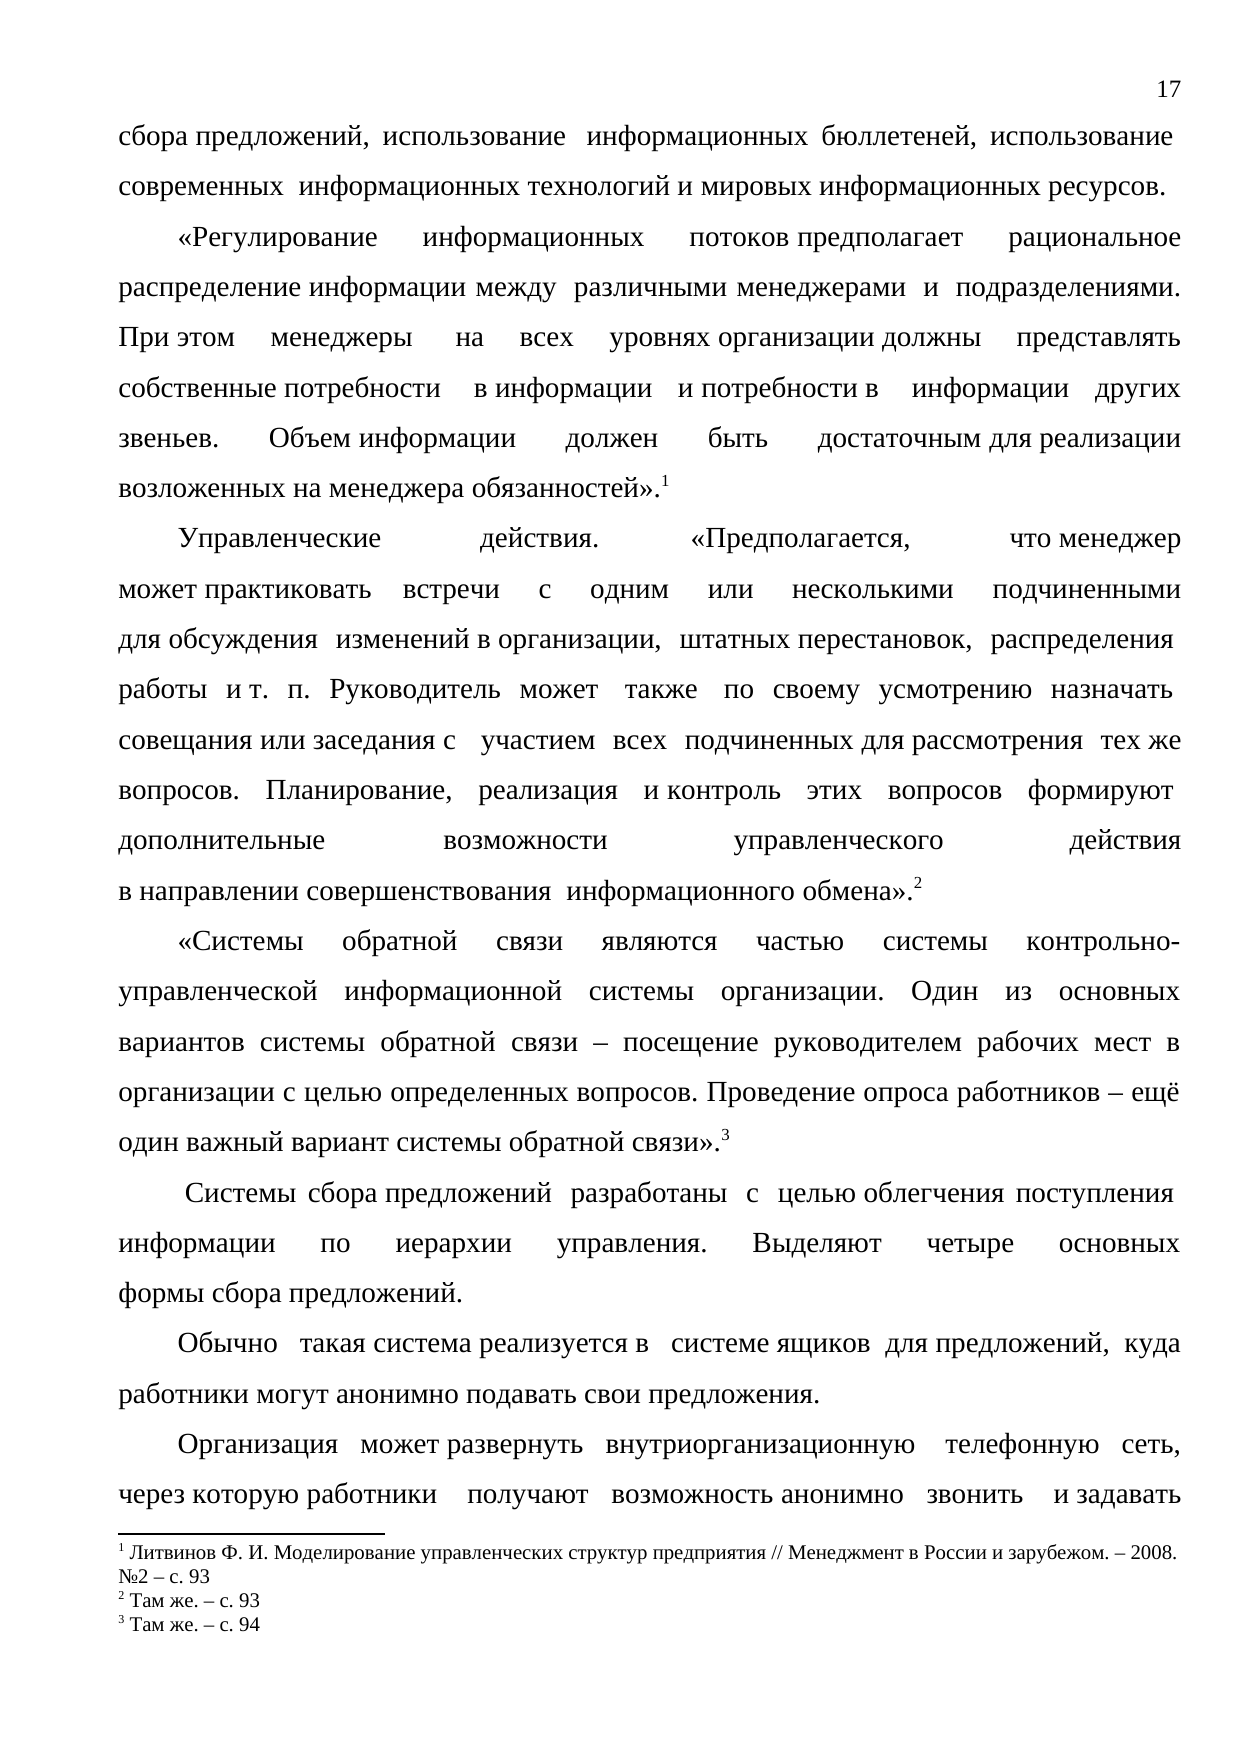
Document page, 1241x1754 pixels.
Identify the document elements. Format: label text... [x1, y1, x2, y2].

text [118, 118, 1181, 202]
text «Системы обратной связи являются частью системы контрольно-управленческой информационной системы организации. Один из основных вариантов системы обратной связи – посещение руководителем рабочих мест в организации с целью определенных вопросов. Проведение опроса работников – ещё один важный вариант системы обратной связи». [118, 923, 1181, 1158]
text «Регулирование информационных потоков предполагает рациональное распределение информации между различными менеджерами и подразделениями. При этом менеджеры на всех уровнях организации должны представлять собственные потребности в информации и потребности в информации других звеньев. Объем информации должен быть достаточным для реализации возложенных на менеджера обязанностей». [118, 219, 1181, 504]
text Системы сбора предложений разработаны с целью облегчения поступления информации по иерархии управления. Выделяют четыре основных формы сбора предложений. [118, 1175, 1181, 1309]
text Управленческие действия. «Предполагается, что менеджер может практиковать встречи с одним или несколькими подчиненными для обсуждения изменений в организации, штатных перестановок, распределения работы и т. п. Руководитель может также по своему усмотрению назначать совещания или заседания с участием всех подчиненных для рассмотрения тех же вопросов. Планирование, реализация и контроль этих вопросов формируют дополнительные возможности управленческого действия в направлении совершенствования информационного обмена». [118, 521, 1181, 906]
text Обычно такая система реализуется в системе ящиков для предложений, куда работники могут анонимно подавать свои предложения. [118, 1326, 1181, 1409]
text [118, 1426, 1181, 1510]
